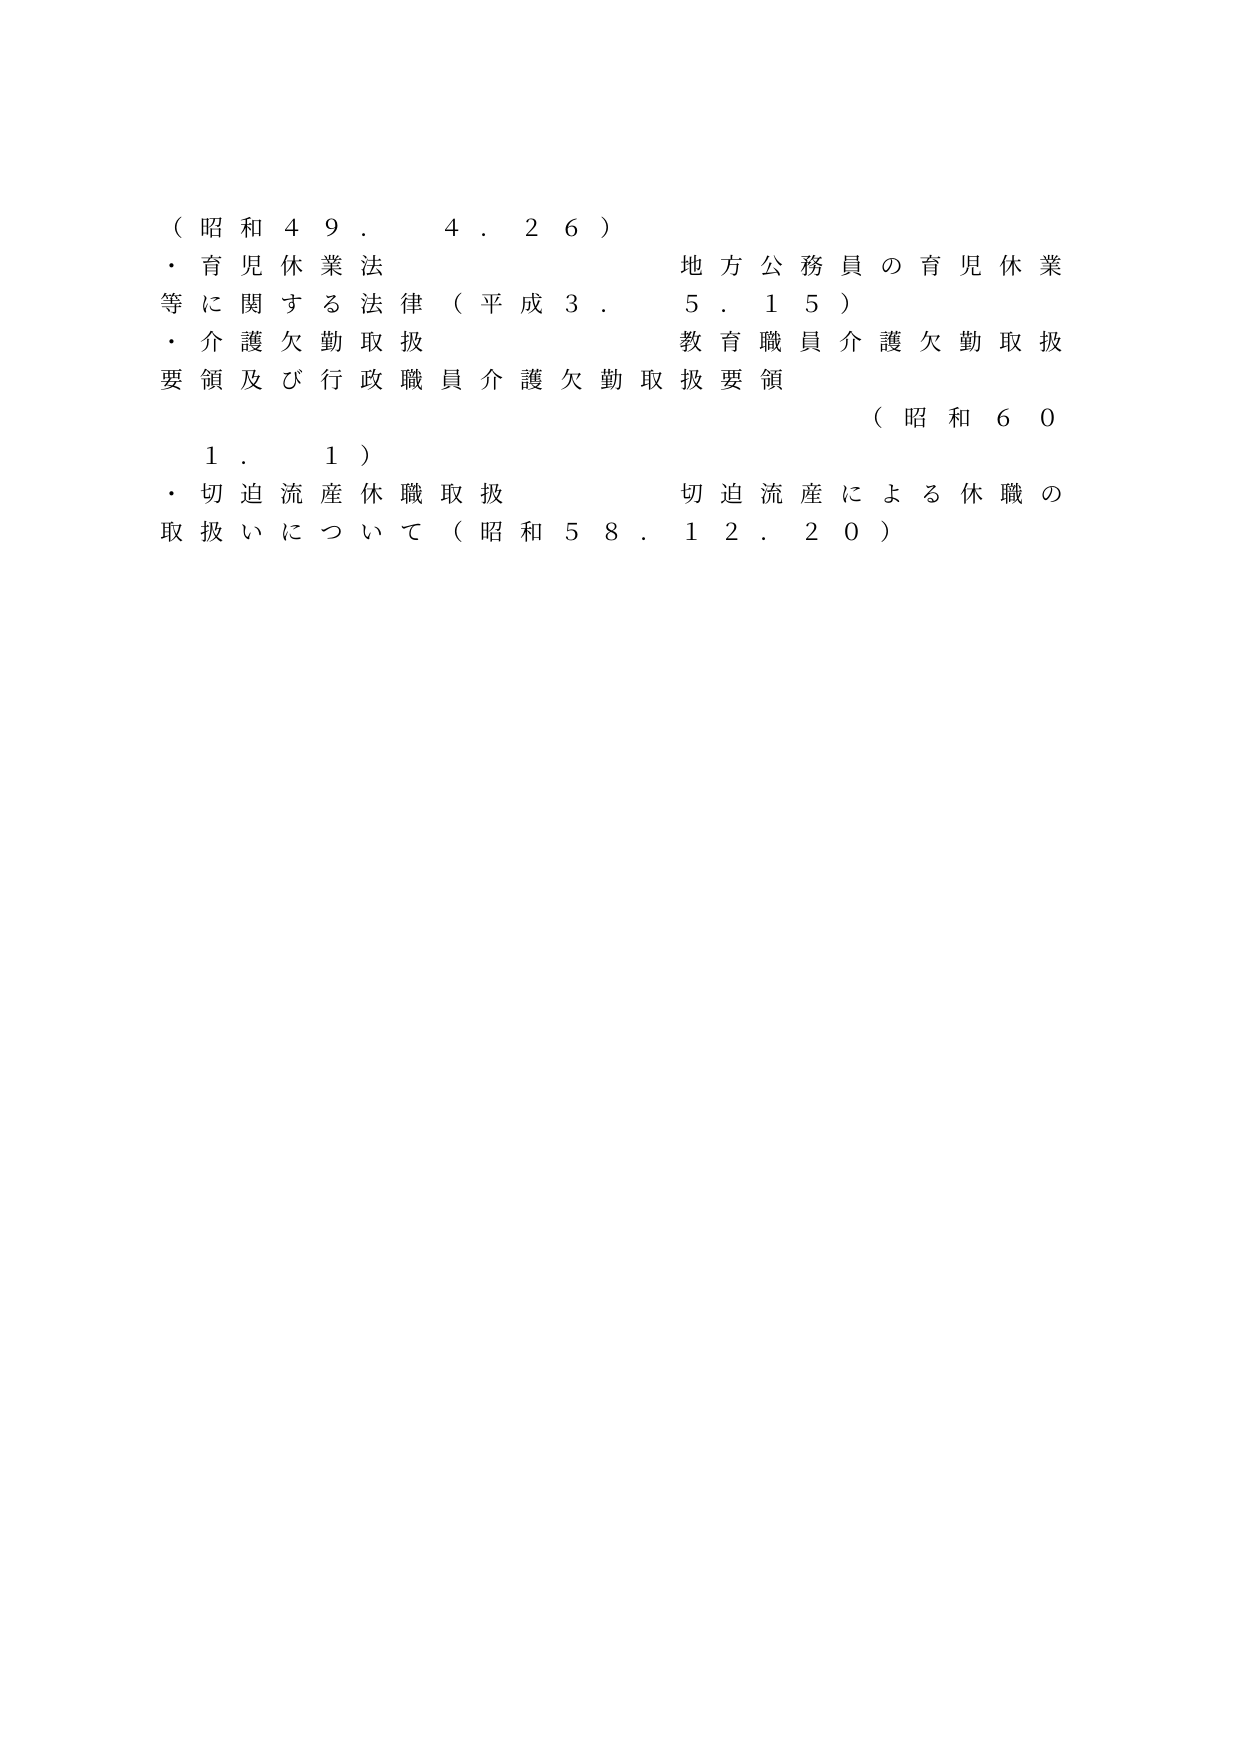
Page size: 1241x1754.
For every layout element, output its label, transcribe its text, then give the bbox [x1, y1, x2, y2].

text （昭和６０． １． １） [160, 397, 1080, 473]
text ・育児休業法 地方公務員の育児休業等に関する法律（平成３． ５．１５） [160, 245, 1080, 321]
text ・切迫流産休職取扱 切迫流産による休職の取扱いについて（昭和５８．１２．２０） [160, 473, 1080, 549]
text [160, 207, 1080, 245]
text ・介護欠勤取扱 教育職員介護欠勤取扱要領及び行政職員介護欠勤取扱要領 [160, 321, 1080, 397]
